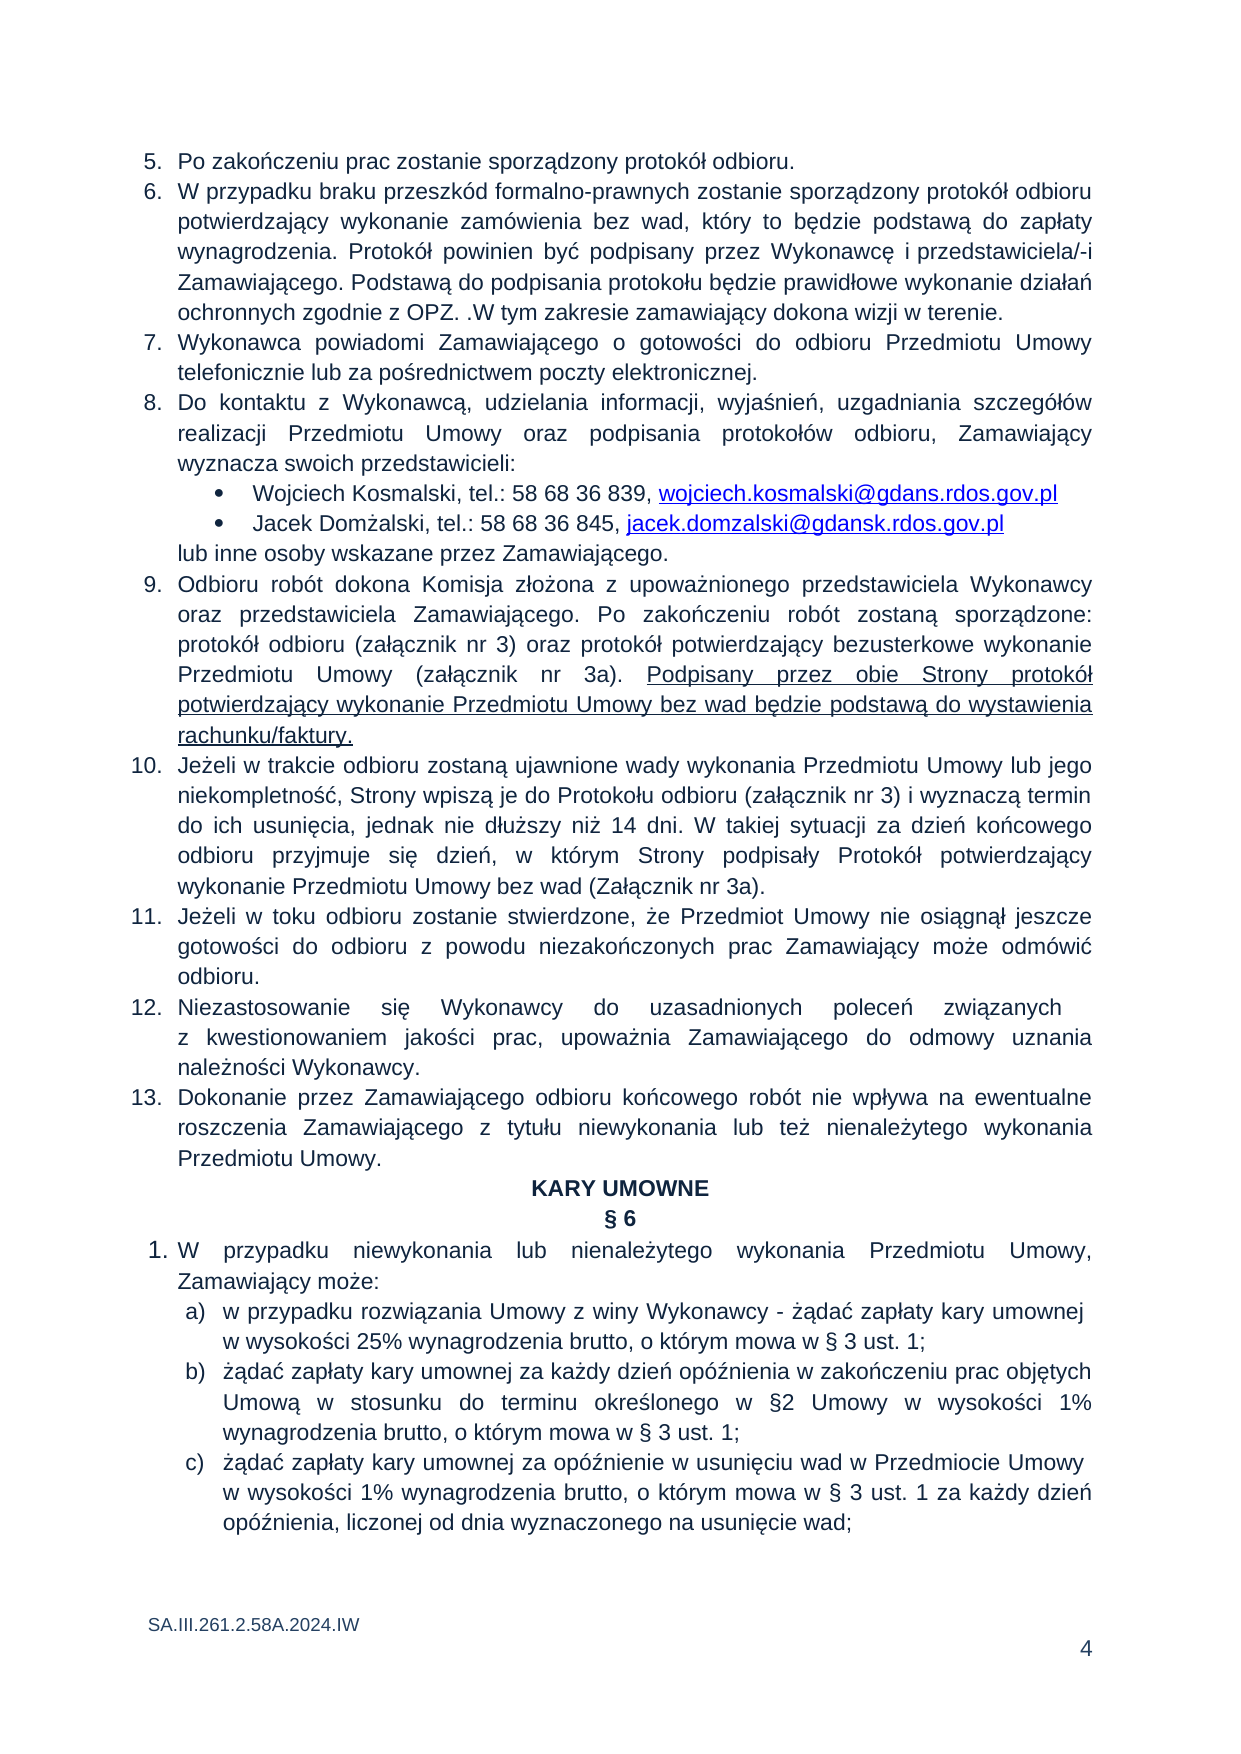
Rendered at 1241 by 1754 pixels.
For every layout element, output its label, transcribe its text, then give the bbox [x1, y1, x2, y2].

list Jacek Domżalski, tel.: 58 68 36 845, jacek.domzalski@gdansk.rdos.gov.pl [215, 510, 1093, 536]
list żądać zapłaty kary umownej za każdy dzień opóźnienia w zakończeniu prac objętych Umową w stosunku do terminu określonego w §2 Umowy w wysokości 1% wynagrodzenia brutto, o którym mowa w § 3 ust. 1; [185, 1358, 1093, 1445]
list Jeżeli w trakcie odbioru zostaną ujawnione wady wykonania Przedmiotu Umowy lub jego niekompletność, Strony wpiszą je do Protokołu odbioru (załącznik nr 3) i wyznaczą termin do ich usunięcia, jednak nie dłuższy niż 14 dni. W takiej sytuacji za dzień końcowego odbioru przyjmuje się dzień, w którym Strony podpisały Protokół potwierdzający wykonanie Przedmiotu Umowy bez wad (Załącznik nr 3a). [162, 752, 1093, 899]
list W przypadku braku przeszkód formalno-prawnych zostanie sporządzony protokół odbioru potwierdzający wykonanie zamówienia bez wad, który to będzie podstawą do zapłaty wynagrodzenia. Protokół powinien być podpisany przez Wykonawcę i przedstawiciela/-i Zamawiającego. Podstawą do podpisania protokołu będzie prawidłowe wykonanie działań ochronnych zgodnie z OPZ. .W tym zakresie zamawiający dokona wizji w terenie. [162, 178, 1093, 325]
text KARY UMOWNE [148, 1175, 1093, 1201]
list żądać zapłaty kary umownej za opóźnienie w usunięciu wad w Przedmiocie Umowy w wysokości 1% wynagrodzenia brutto, o którym mowa w § 3 ust. 1 za każdy dzień opóźnienia, liczonej od dnia wyznaczonego na usunięcie wad; [185, 1449, 1093, 1536]
list Odbioru robót dokona Komisja złożona z upoważnionego przedstawiciela Wykonawcy oraz przedstawiciela Zamawiającego. Po zakończeniu robót zostaną sporządzone: protokół odbioru (załącznik nr 3) oraz protokół potwierdzający bezusterkowe wykonanie Przedmiotu Umowy (załącznik nr 3a). Podpisany przez obie Strony protokół potwierdzający wykonanie Przedmiotu Umowy bez wad będzie podstawą do wystawienia rachunku/faktury. [162, 571, 1093, 748]
list Dokonanie przez Zamawiającego odbioru końcowego robót nie wpływa na ewentualne roszczenia Zamawiającego z tytułu niewykonania lub też nienależytego wykonania Przedmiotu Umowy. [162, 1084, 1093, 1171]
list Wykonawca powiadomi Zamawiającego o gotowości do odbioru Przedmiotu Umowy telefonicznie lub za pośrednictwem poczty elektronicznej. [162, 329, 1093, 385]
list lub inne osoby wskazane przez Zamawiającego. [177, 540, 1093, 567]
list w przypadku rozwiązania Umowy z winy Wykonawcy - żądać zapłaty kary umownej w wysokości 25% wynagrodzenia brutto, o którym mowa w § 3 ust. 1; [185, 1298, 1093, 1354]
list Wojciech Kosmalski, tel.: 58 68 36 839, wojciech.kosmalski@gdans.rdos.gov.pl [215, 480, 1093, 506]
list Do kontaktu z Wykonawcą, udzielania informacji, wyjaśnień, uzgadniania szczegółów realizacji Przedmiotu Umowy oraz podpisania protokołów odbioru, Zamawiający wyznacza swoich przedstawicieli: [162, 389, 1093, 476]
list Niezastosowanie się Wykonawcy do uzasadnionych poleceń związanych z kwestionowaniem jakości prac, upoważnia Zamawiającego do odmowy uznania należności Wykonawcy. [162, 993, 1093, 1080]
text § 6 [148, 1205, 1093, 1231]
list W przypadku niewykonania lub nienależytego wykonania Przedmiotu Umowy, Zamawiający może: [148, 1235, 1093, 1294]
list Po zakończeniu prac zostanie sporządzony protokół odbioru. [162, 148, 1093, 174]
list Jeżeli w toku odbioru zostanie stwierdzone, że Przedmiot Umowy nie osiągnął jeszcze gotowości do odbioru z powodu niezakończonych prac Zamawiający może odmówić odbioru. [162, 903, 1093, 989]
